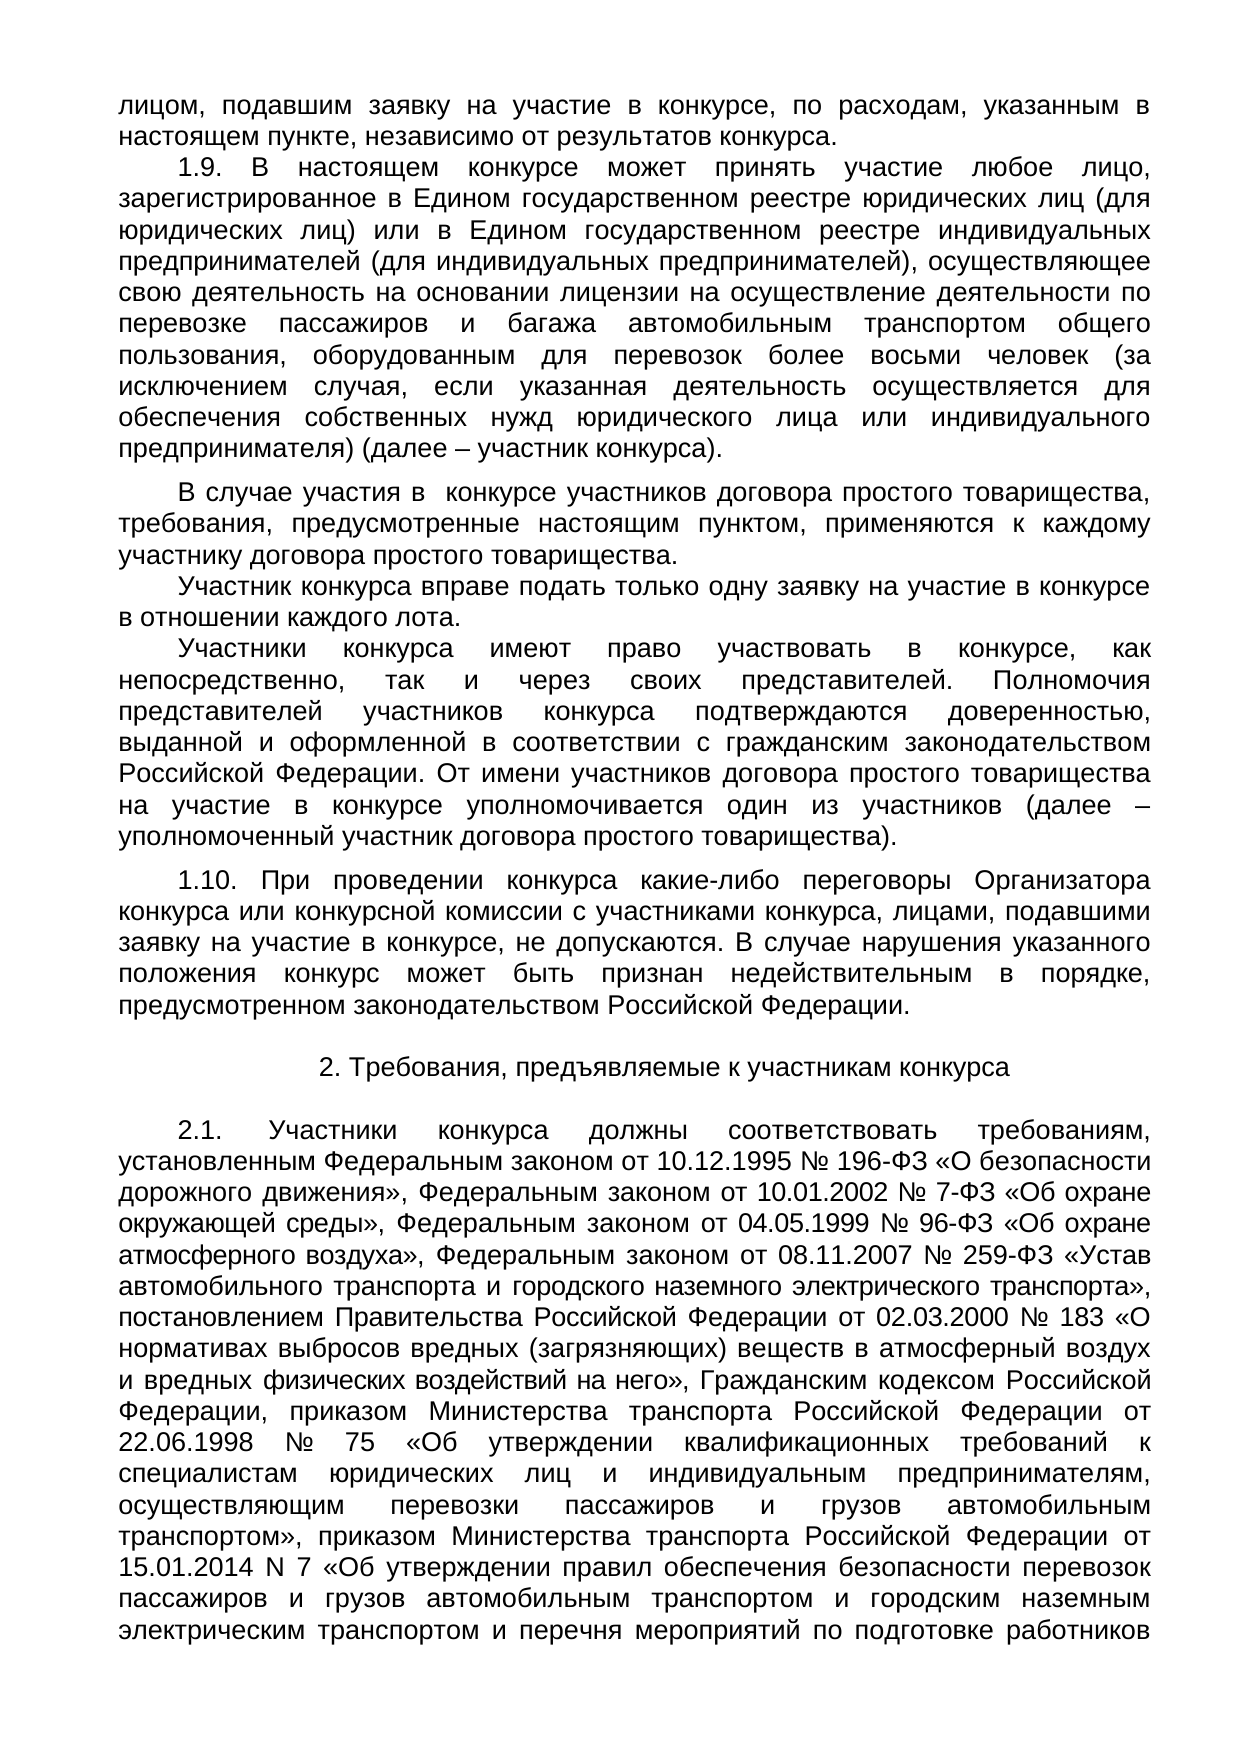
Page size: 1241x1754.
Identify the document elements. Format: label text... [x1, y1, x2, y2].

list 1.10. При проведении конкурса какие-либо переговоры Организатора конкурса или конкурсной комиссии с участниками конкурса, лицами, подавшими заявку на участие в конкурсе, не допускаются. В случае нарушения указанного положения конкурс может быть признан недействительным в порядке, предусмотренном законодательством Российской Федерации. [118, 864, 1152, 1020]
text 1.9. В настоящем конкурсе может принять участие любое лицо, зарегистрированное в Едином государственном реестре юридических лиц (для юридических лиц) или в Едином государственном реестре индивидуальных предпринимателей (для индивидуальных предпринимателей), осуществляющее свою деятельность на основании лицензии на осуществление деятельности по перевозке пассажиров и багажа автомобильным транспортом общего пользования, оборудованным для перевозок более восьми человек (за исключением случая, если указанная деятельность осуществляется для обеспечения собственных нужд юридического лица или индивидуального предпринимателя) (далее – участник конкурса). [118, 151, 1152, 464]
text 2. Требования, предъявляемые к участникам конкурса [118, 1051, 1152, 1082]
text Участник конкурса вправе подать только одну заявку на участие в конкурсе в отношении каждого лота. [118, 570, 1152, 632]
text В случае участия в конкурсе участников договора простого товарищества, требования, предусмотренные настоящим пунктом, применяются к каждому участнику договора простого товарищества. [118, 476, 1152, 570]
text Участники конкурса имеют право участвовать в конкурсе, как непосредственно, так и через своих представителей. Полномочия представителей участников конкурса подтверждаются доверенностью, выданной и оформленной в соответствии с гражданским законодательством Российской Федерации. От имени участников договора простого товарищества на участие в конкурсе уполномочивается один из участников (далее – уполномоченный участник договора простого товарищества). [118, 632, 1152, 851]
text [118, 1114, 1152, 1645]
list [118, 89, 1152, 151]
